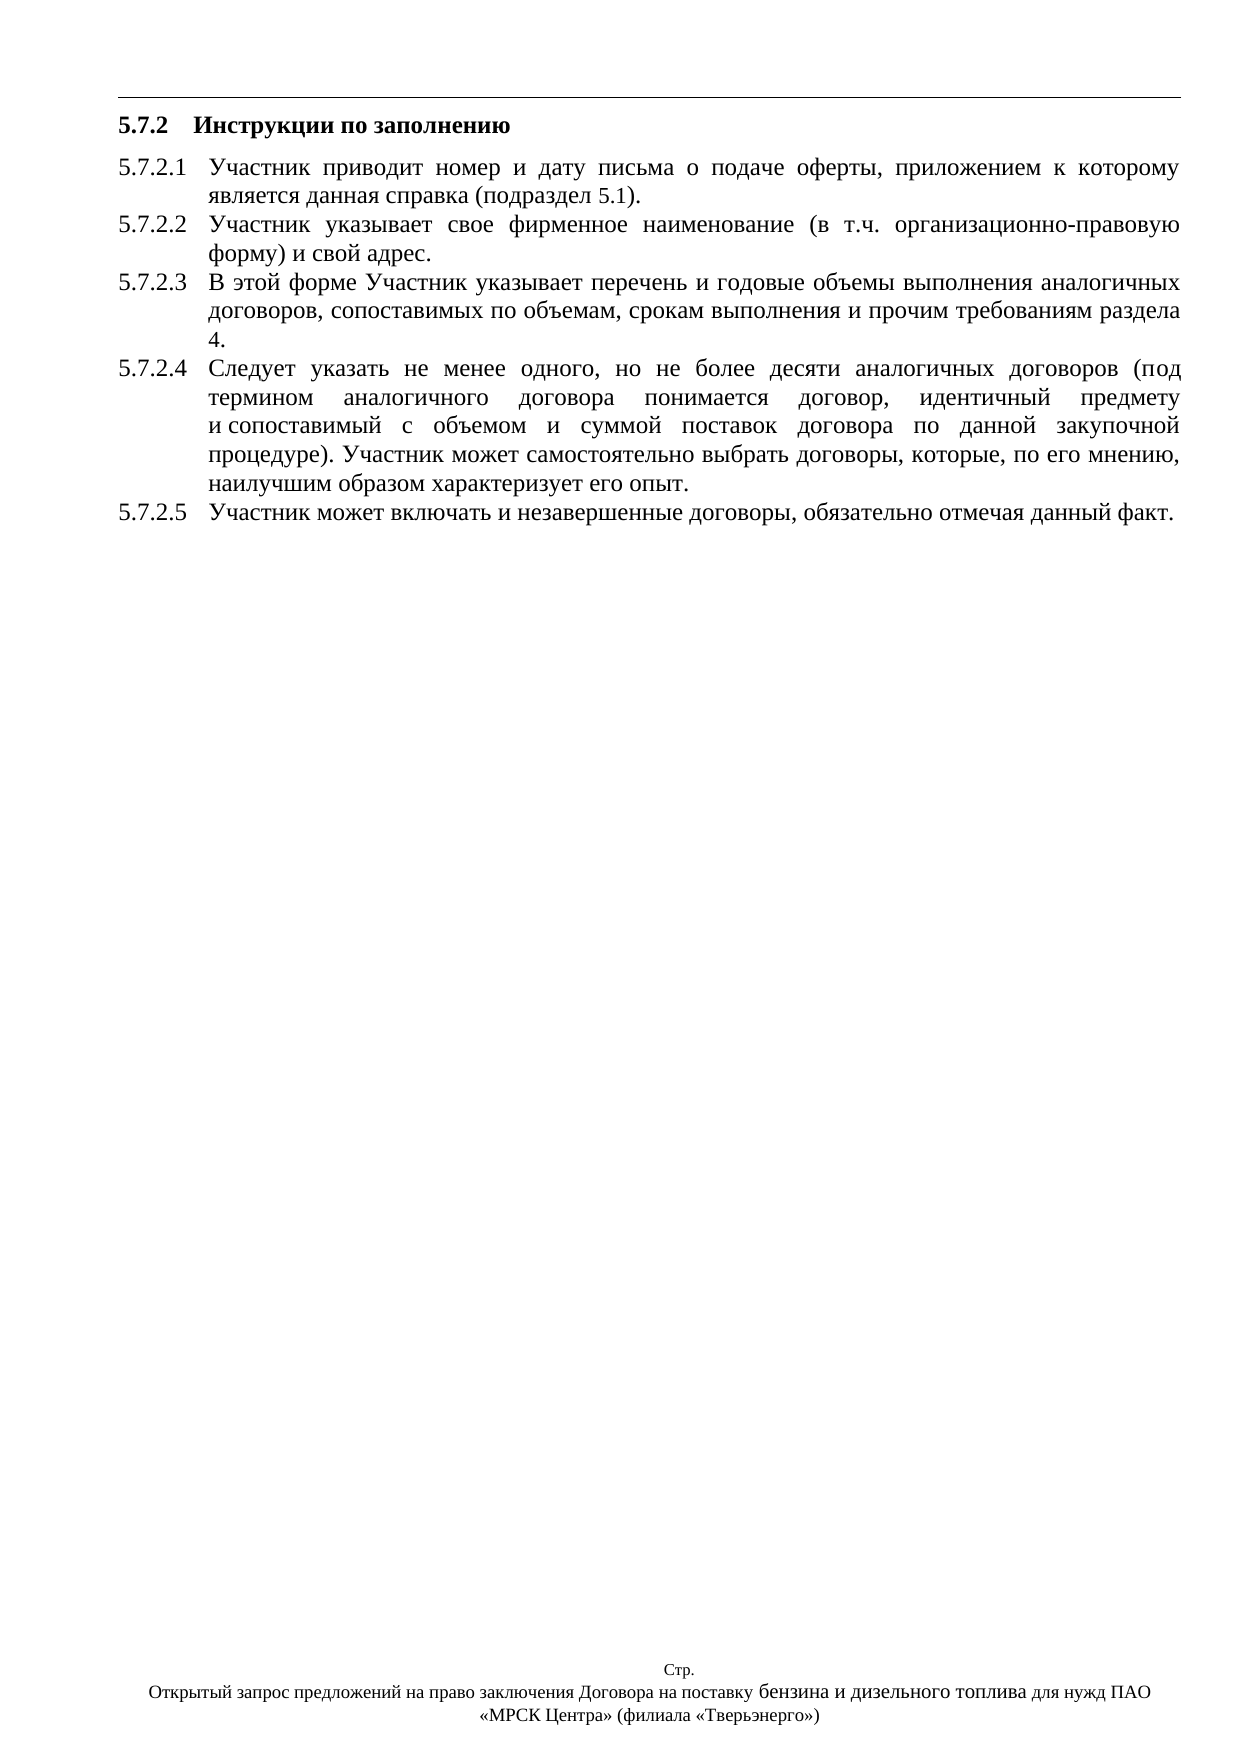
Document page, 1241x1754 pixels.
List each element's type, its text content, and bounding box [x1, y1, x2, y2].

list Участник приводит номер и дату письма о подаче оферты, приложением к которому является данная справка (подраздел 5.1). [118, 152, 1181, 209]
list Следует указать не менее одного, но не более десяти аналогичных договоров (под термином аналогичного договора понимается договор, идентичный предмету и сопоставимый с объемом и суммой поставок договора по данной закупочной процедуре). Участник может самостоятельно выбрать договоры, которые, по его мнению, наилучшим образом характеризует его опыт. [118, 353, 1181, 497]
subtitle Инструкции по заполнению [118, 111, 1181, 139]
list Участник может включать и незавершенные договоры, обязательно отмечая данный факт. [118, 497, 1181, 526]
list Участник указывает свое фирменное наименование (в т.ч. организационно-правовую форму) и свой адрес. [118, 209, 1181, 267]
list В этой форме Участник указывает перечень и годовые объемы выполнения аналогичных договоров, сопоставимых по объемам, срокам выполнения и прочим требованиям раздела 4. [118, 267, 1181, 353]
